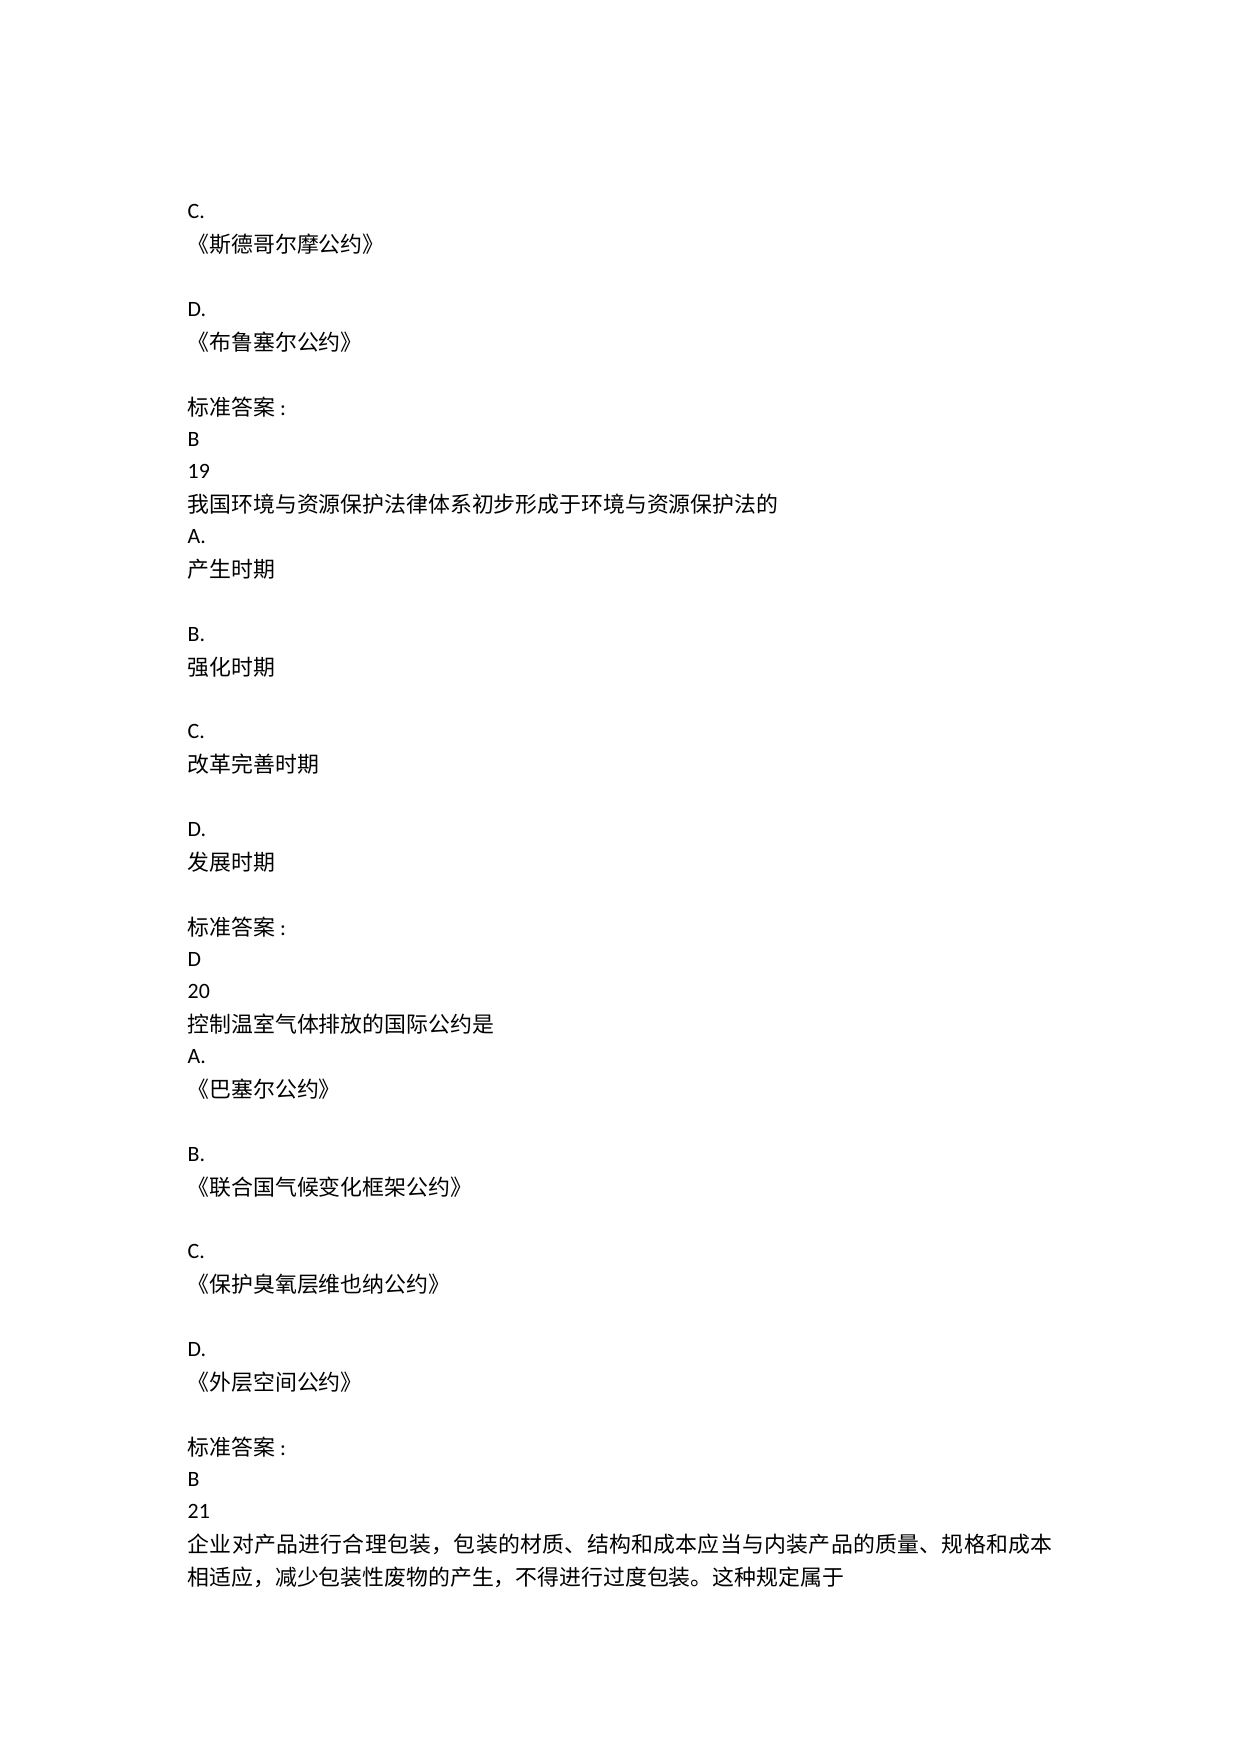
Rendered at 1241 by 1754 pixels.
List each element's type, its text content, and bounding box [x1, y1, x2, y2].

text 产生时期 [187, 552, 1053, 584]
text D. [187, 1332, 1053, 1364]
text 《布鲁塞尔公约》 [187, 324, 1053, 357]
text B. [187, 1137, 1053, 1169]
text 《巴塞尔公约》 [187, 1072, 1053, 1104]
text C. [187, 714, 1053, 747]
text B. [187, 617, 1053, 649]
text C. [187, 194, 1053, 227]
text D. [187, 292, 1053, 324]
text 标准答案 : [187, 1429, 1053, 1462]
text 《斯德哥尔摩公约》 [187, 227, 1053, 259]
text 标准答案 : [187, 389, 1053, 422]
text A. [187, 1039, 1053, 1072]
text 《保护臭氧层维也纳公约》 [187, 1267, 1053, 1299]
text A. [187, 519, 1053, 552]
text 20 [187, 974, 1053, 1007]
text 21 [187, 1494, 1053, 1527]
text 控制温室气体排放的国际公约是 [187, 1007, 1053, 1039]
text 企业对产品进行合理包装，包装的材质、结构和成本应当与内装产品的质量、规格和成本相适应，减少包装性废物的产生，不得进行过度包装。这种规定属于 [187, 1527, 1053, 1592]
text 19 [187, 454, 1053, 487]
text 强化时期 [187, 649, 1053, 682]
text B [187, 422, 1053, 454]
text B [187, 1462, 1053, 1494]
text D [187, 942, 1053, 974]
text C. [187, 1234, 1053, 1267]
text 标准答案 : [187, 909, 1053, 942]
text 发展时期 [187, 844, 1053, 877]
text 《外层空间公约》 [187, 1364, 1053, 1397]
text 改革完善时期 [187, 747, 1053, 779]
text 《联合国气候变化框架公约》 [187, 1169, 1053, 1202]
text D. [187, 812, 1053, 844]
text 我国环境与资源保护法律体系初步形成于环境与资源保护法的 [187, 487, 1053, 519]
